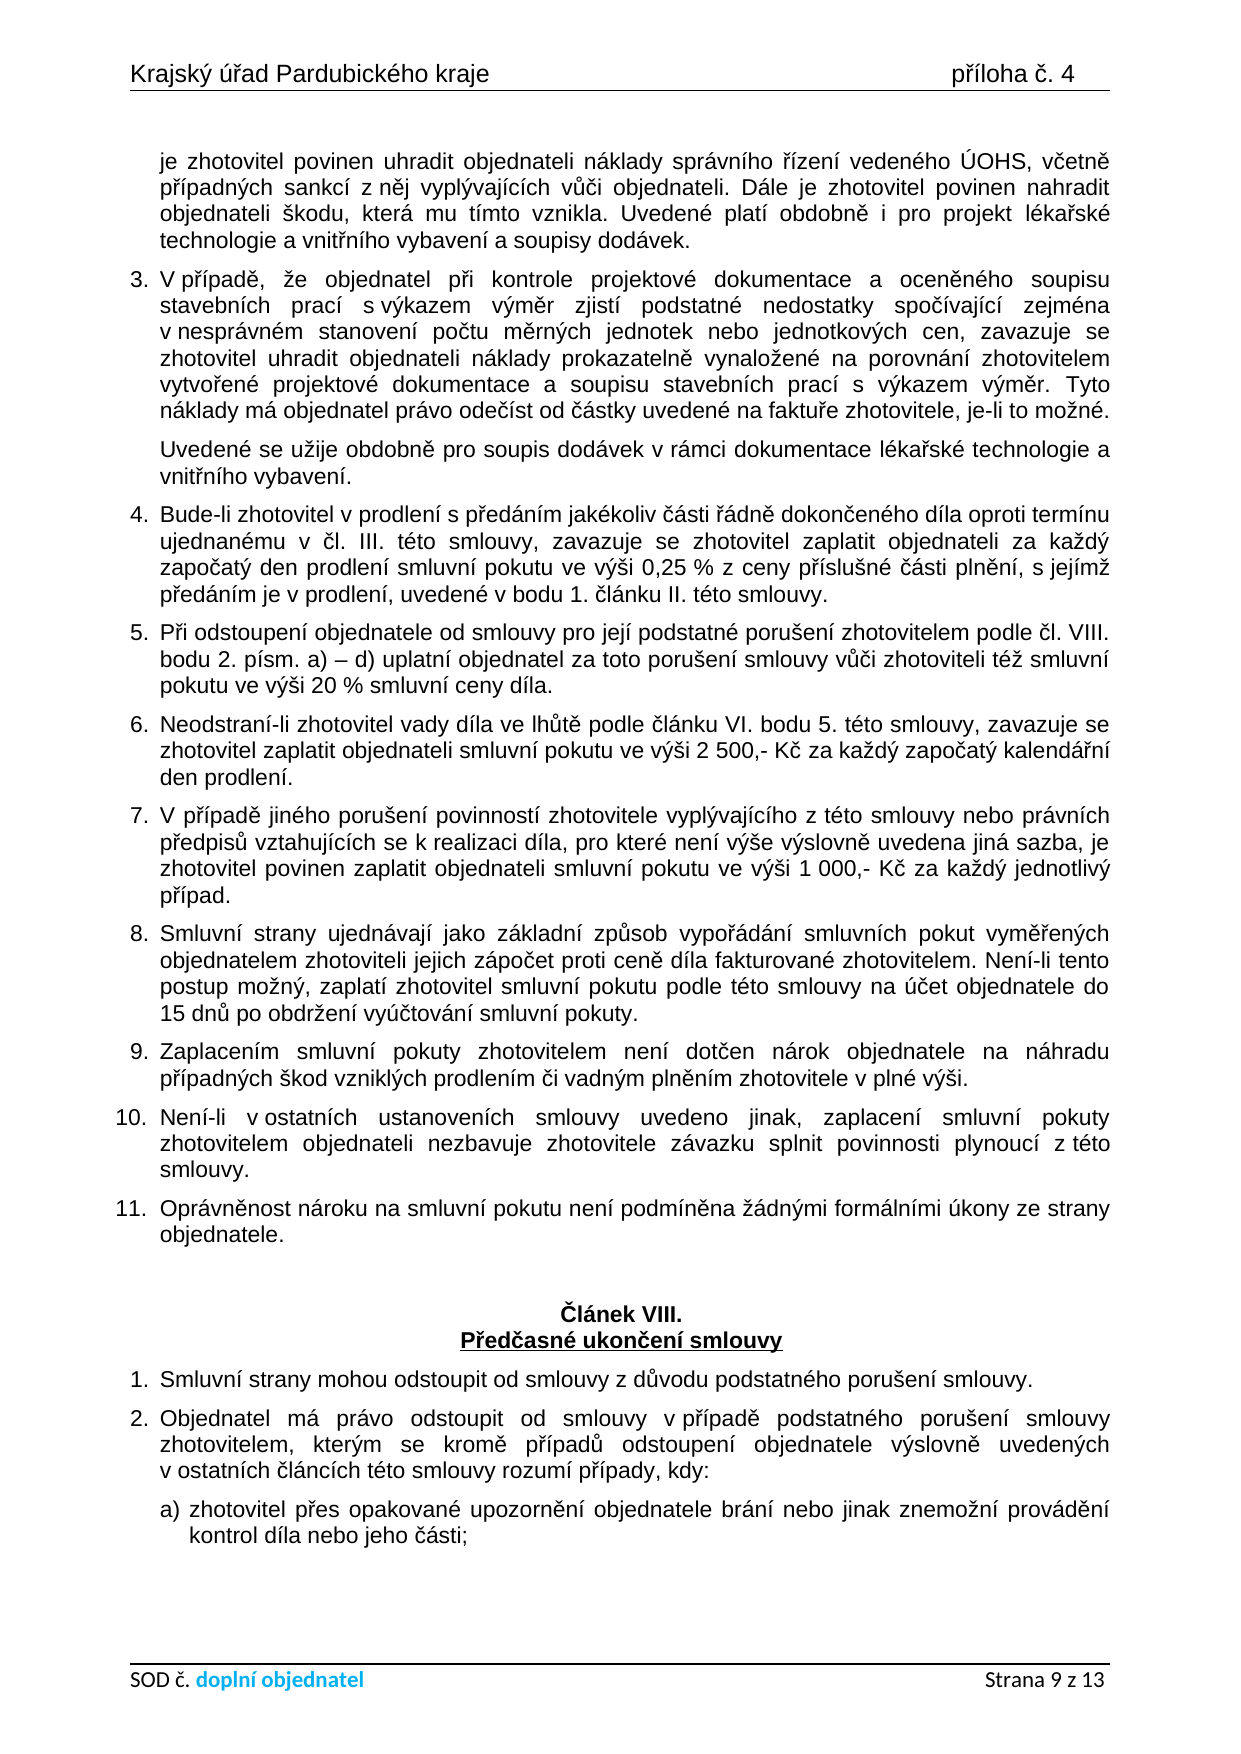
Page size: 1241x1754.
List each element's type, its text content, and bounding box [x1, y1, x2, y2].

list Není-li v ostatních ustanoveních smlouvy uvedeno jinak, zaplacení smluvní pokuty zhotovitelem objednateli nezbavuje zhotovitele závazku splnit povinnosti plynoucí z této smlouvy. [115, 1103, 1110, 1183]
text Předčasné ukončení smlouvy [130, 1327, 1113, 1353]
text Článek VIII. [130, 1301, 1113, 1327]
list V případě jiného porušení povinností zhotovitele vyplývajícího z této smlouvy nebo právních předpisů vztahujících se k realizaci díla, pro které není výše výslovně uvedena jiná sazba, je zhotovitel povinen zaplatit objednateli smluvní pokutu ve výši 1 000,- Kč za každý jednotlivý případ. [130, 802, 1110, 908]
list V případě, že objednatel při kontrole projektové dokumentace a oceněného soupisu stavebních prací s výkazem výměr zjistí podstatné nedostatky spočívající zejména v nesprávném stanovení počtu měrných jednotek nebo jednotkových cen, zavazuje se zhotovitel uhradit objednateli náklady prokazatelně vynaložené na porovnání zhotovitelem vytvořené projektové dokumentace a soupisu stavebních prací s výkazem výměr. Tyto náklady má objednatel právo odečíst od částky uvedené na faktuře zhotovitele, je-li to možné. [130, 266, 1110, 424]
list Neodstraní-li zhotovitel vady díla ve lhůtě podle článku VI. bodu 5. této smlouvy, zavazuje se zhotovitel zaplatit objednateli smluvní pokutu ve výši 2 500,- Kč za každý započatý kalendářní den prodlení. [130, 711, 1110, 790]
text Uvedené se užije obdobně pro soupis dodávek v rámci dokumentace lékařské technologie a vnitřního vybavení. [159, 436, 1110, 489]
list Při odstoupení objednatele od smlouvy pro její podstatné porušení zhotovitelem podle čl. VIII. bodu 2. písm. a) – d) uplatní objednatel za toto porušení smlouvy vůči zhotoviteli též smluvní pokutu ve výši 20 % smluvní ceny díla. [130, 619, 1110, 698]
list Bude-li zhotovitel v prodlení s předáním jakékoliv části řádně dokončeného díla oproti termínu ujednanému v čl. III. této smlouvy, zavazuje se zhotovitel zaplatit objednateli za každý započatý den prodlení smluvní pokutu ve výši 0,25 % z ceny příslušné části plnění, s jejímž předáním je v prodlení, uvedené v bodu 1. článku II. této smlouvy. [130, 501, 1110, 607]
text a) zhotovitel přes opakované upozornění objednatele brání nebo jinak znemožní provádění kontrol díla nebo jeho části; [159, 1496, 1110, 1549]
list Oprávněnost nároku na smluvní pokutu není podmíněna žádnými formálními úkony ze strany objednatele. [115, 1195, 1110, 1248]
list Objednatel má právo odstoupit od smlouvy v případě podstatného porušení smlouvy zhotovitelem, kterým se kromě případů odstoupení objednatele výslovně uvedených v ostatních článcích této smlouvy rozumí případy, kdy: [130, 1404, 1110, 1484]
list Smluvní strany mohou odstoupit od smlouvy z důvodu podstatného porušení smlouvy. [130, 1366, 1110, 1392]
list Smluvní strany ujednávají jako základní způsob vypořádání smluvních pokut vyměřených objednatelem zhotoviteli jejich zápočet proti ceně díla fakturované zhotovitelem. Není-li tento postup možný, zaplatí zhotovitel smluvní pokutu podle této smlouvy na účet objednatele do 15 dnů po obdržení vyúčtování smluvní pokuty. [130, 920, 1110, 1026]
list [130, 148, 1110, 253]
list Zaplacením smluvní pokuty zhotovitelem není dotčen nárok objednatele na náhradu případných škod vzniklých prodlením či vadným plněním zhotovitele v plné výši. [130, 1038, 1110, 1091]
